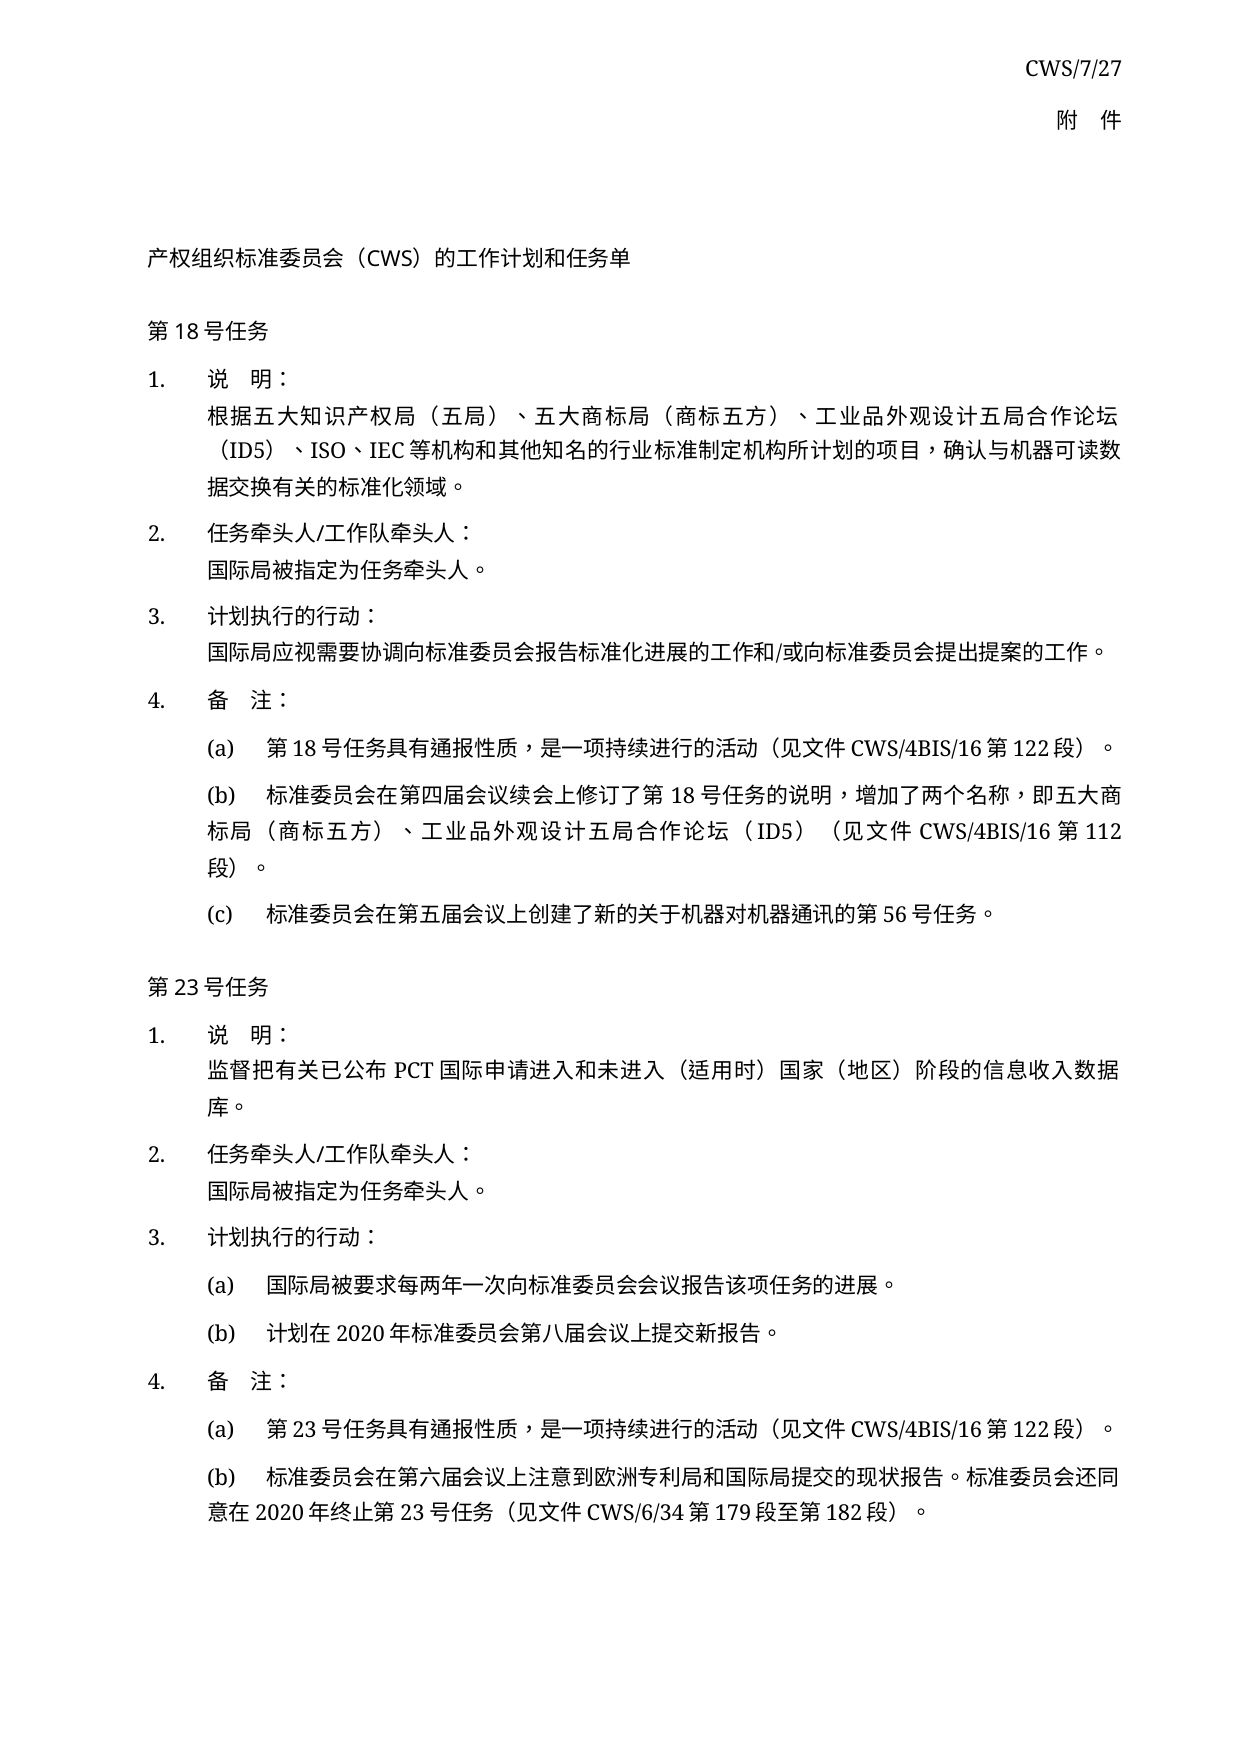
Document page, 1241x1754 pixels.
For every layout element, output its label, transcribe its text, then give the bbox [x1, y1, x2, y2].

text (b) 标准委员会在第四届会议续会上修订了第18号任务的说明，增加了两个名称，即五大商标局（商标五方）、工业品外观设计五局合作论坛（ID5）（见文件CWS/4BIS/16第112段）。 [207, 775, 1122, 881]
text (a) 第18号任务具有通报性质，是一项持续进行的活动（见文件CWS/4BIS/16第122段）。 [207, 727, 1122, 762]
text (b) 计划在2020年标准委员会第八届会议上提交新报告。 [207, 1312, 1122, 1348]
text 4. 备 注： [148, 1360, 1122, 1396]
subtitle 第23号任务 [148, 966, 1122, 1002]
text 国际局被指定为任务牵头人。 [207, 1168, 1122, 1204]
subtitle 产权组织标准委员会（CWS）的工作计划和任务单 [148, 237, 1122, 273]
text 国际局应视需要协调向标准委员会报告标准化进展的工作和/或向标准委员会提出提案的工作。 [207, 631, 1122, 666]
text 监督把有关已公布PCT国际申请进入和未进入（适用时）国家（地区）阶段的信息收入数据库。 [207, 1050, 1122, 1121]
text 1. 说 明： [148, 358, 1122, 393]
text 3. 计划执行的行动： [148, 1216, 1122, 1252]
text 国际局被指定为任务牵头人。 [207, 548, 1122, 583]
text (a) 国际局被要求每两年一次向标准委员会会议报告该项任务的进展。 [207, 1264, 1122, 1300]
text (c) 标准委员会在第五届会议上创建了新的关于机器对机器通讯的第56号任务。 [207, 893, 1122, 929]
text 2. 任务牵头人/工作队牵头人： [148, 1133, 1122, 1168]
text 3. 计划执行的行动： [148, 596, 1122, 631]
text 4. 备 注： [148, 679, 1122, 714]
text 2. 任务牵头人/工作队牵头人： [148, 512, 1122, 548]
text 根据五大知识产权局（五局）、五大商标局（商标五方）、工业品外观设计五局合作论坛（ID5）、ISO、IEC等机构和其他知名的行业标准制定机构所计划的项目，确认与机器可读数据交换有关的标准化领域。 [207, 393, 1122, 500]
subtitle 第18号任务 [148, 310, 1122, 346]
text (a) 第23号任务具有通报性质，是一项持续进行的活动（见文件CWS/4BIS/16第122段）。 [207, 1408, 1122, 1443]
text (b) 标准委员会在第六届会议上注意到欧洲专利局和国际局提交的现状报告。标准委员会还同意在2020年终止第23号任务（见文件CWS/6/34第179段至第182段）。 [207, 1456, 1122, 1527]
text 1. 说 明： [148, 1014, 1122, 1050]
